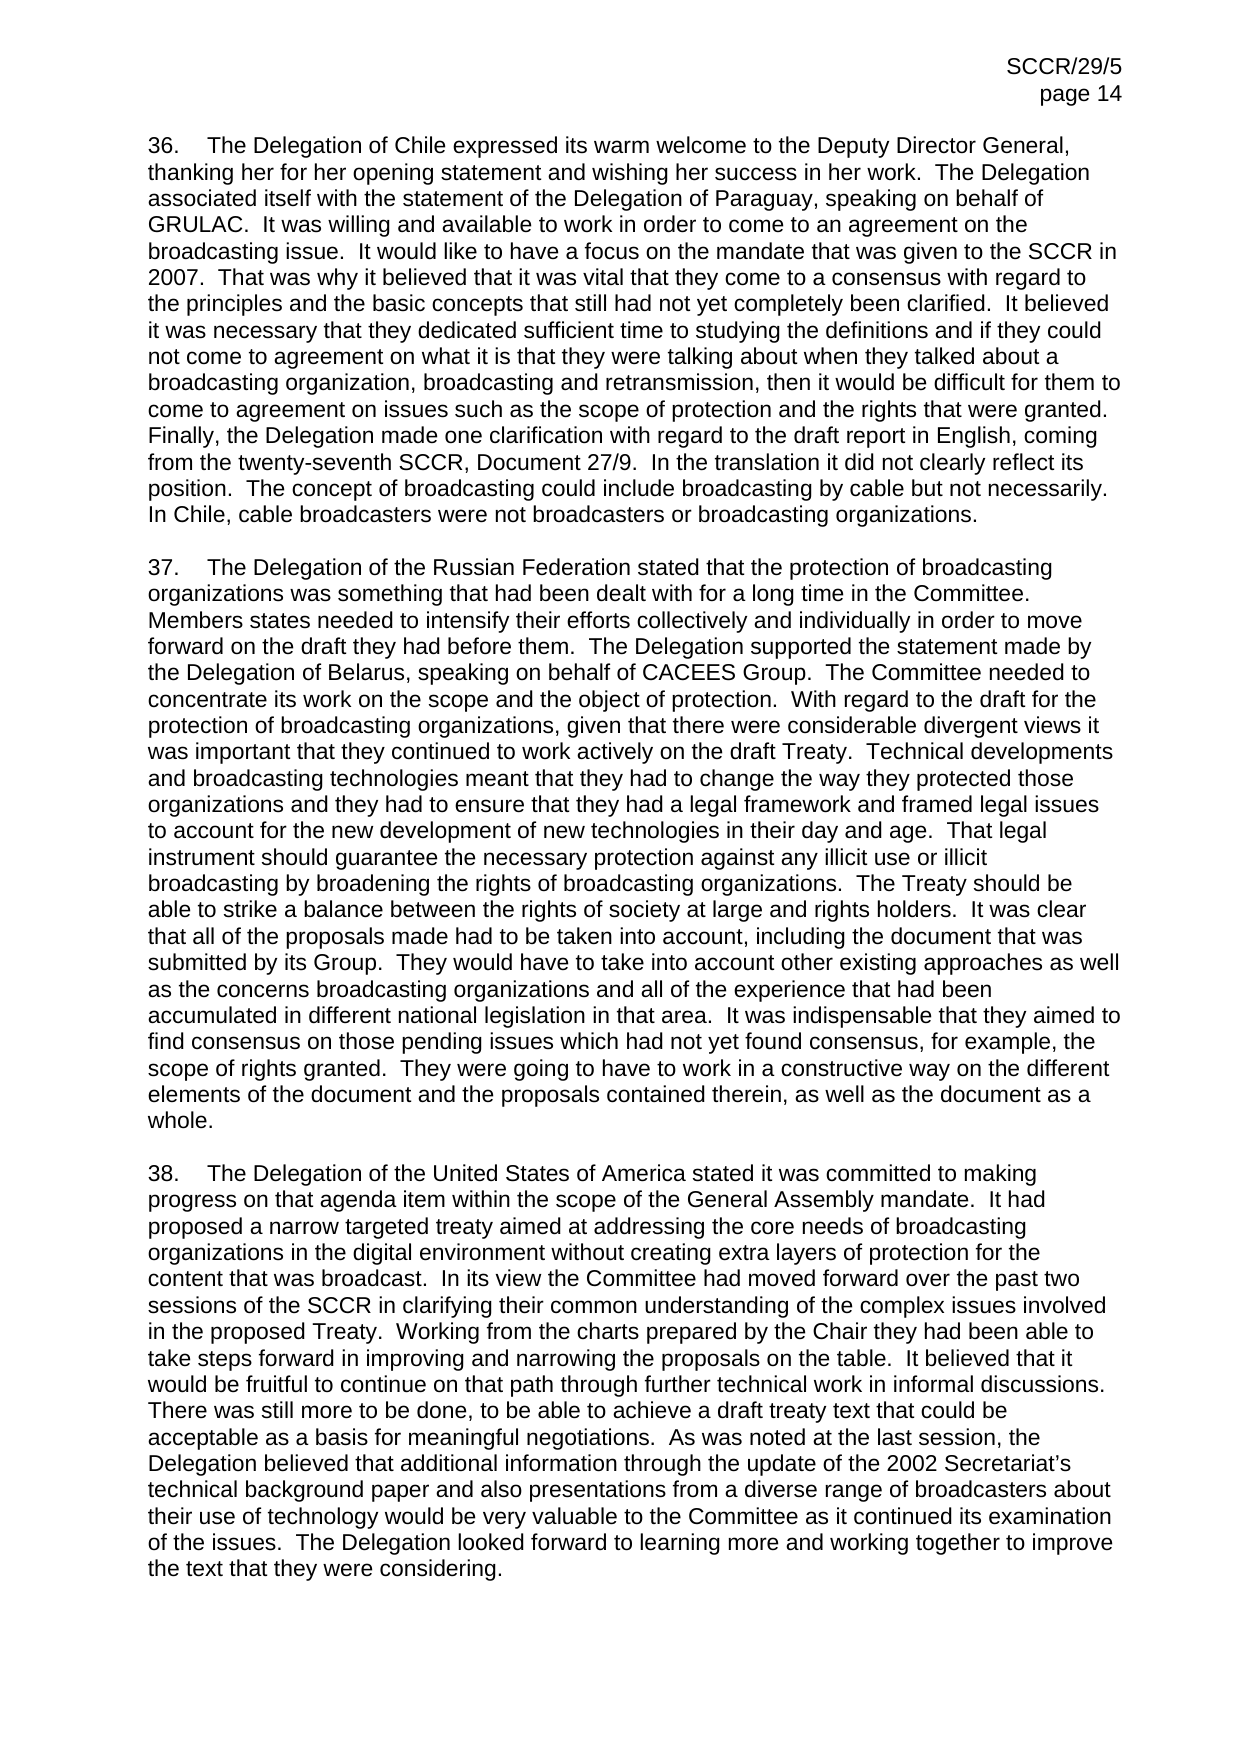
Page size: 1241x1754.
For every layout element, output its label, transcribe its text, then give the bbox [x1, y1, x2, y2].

list The Delegation of Chile expressed its warm welcome to the Deputy Director General, thanking her for her opening statement and wishing her success in her work. The Delegation associated itself with the statement of the Delegation of Paraguay, speaking on behalf of GRULAC. It was willing and available to work in order to come to an agreement on the broadcasting issue. It would like to have a focus on the mandate that was given to the SCCR in 2007. That was why it believed that it was vital that they come to a consensus with regard to the principles and the basic concepts that still had not yet completely been clarified. It believed it was necessary that they dedicated sufficient time to studying the definitions and if they could not come to agreement on what it is that they were talking about when they talked about a broadcasting organization, broadcasting and retransmission, then it would be difficult for them to come to agreement on issues such as the scope of protection and the rights that were granted. Finally, the Delegation made one clarification with regard to the draft report in English, coming from the twenty-seventh SCCR, Document 27/9. In the translation it did not clearly reflect its position. The concept of broadcasting could include broadcasting by cable but not necessarily. In Chile, cable broadcasters were not broadcasters or broadcasting organizations. [148, 132, 1122, 527]
list The Delegation of the United States of America stated it was committed to making progress on that agenda item within the scope of the General Assembly mandate. It had proposed a narrow targeted treaty aimed at addressing the core needs of broadcasting organizations in the digital environment without creating extra layers of protection for the content that was broadcast. In its view the Committee had moved forward over the past two sessions of the SCCR in clarifying their common understanding of the complex issues involved in the proposed Treaty. Working from the charts prepared by the Chair they had been able to take steps forward in improving and narrowing the proposals on the table. It believed that it would be fruitful to continue on that path through further technical work in informal discussions. There was still more to be done, to be able to achieve a draft treaty text that could be acceptable as a basis for meaningful negotiations. As was noted at the last session, the Delegation believed that additional information through the update of the 2002 Secretariat’s technical background paper and also presentations from a diverse range of broadcasters about their use of technology would be very valuable to the Committee as it continued its examination of the issues. The Delegation looked forward to learning more and working together to improve the text that they were considering. [148, 1160, 1122, 1582]
list The Delegation of the Russian Federation stated that the protection of broadcasting organizations was something that had been dealt with for a long time in the Committee. Members states needed to intensify their efforts collectively and individually in order to move forward on the draft they had before them. The Delegation supported the statement made by the Delegation of Belarus, speaking on behalf of CACEES Group. The Committee needed to concentrate its work on the scope and the object of protection. With regard to the draft for the protection of broadcasting organizations, given that there were considerable divergent views it was important that they continued to work actively on the draft Treaty. Technical developments and broadcasting technologies meant that they had to change the way they protected those organizations and they had to ensure that they had a legal framework and framed legal issues to account for the new development of new technologies in their day and age. That legal instrument should guarantee the necessary protection against any illicit use or illicit broadcasting by broadening the rights of broadcasting organizations. The Treaty should be able to strike a balance between the rights of society at large and rights holders. It was clear that all of the proposals made had to be taken into account, including the document that was submitted by its Group. They would have to take into account other existing approaches as well as the concerns broadcasting organizations and all of the experience that had been accumulated in different national legislation in that area. It was indispensable that they aimed to find consensus on those pending issues which had not yet found consensus, for example, the scope of rights granted. They were going to have to work in a constructive way on the different elements of the document and the proposals contained therein, as well as the document as a whole. [148, 554, 1122, 1134]
